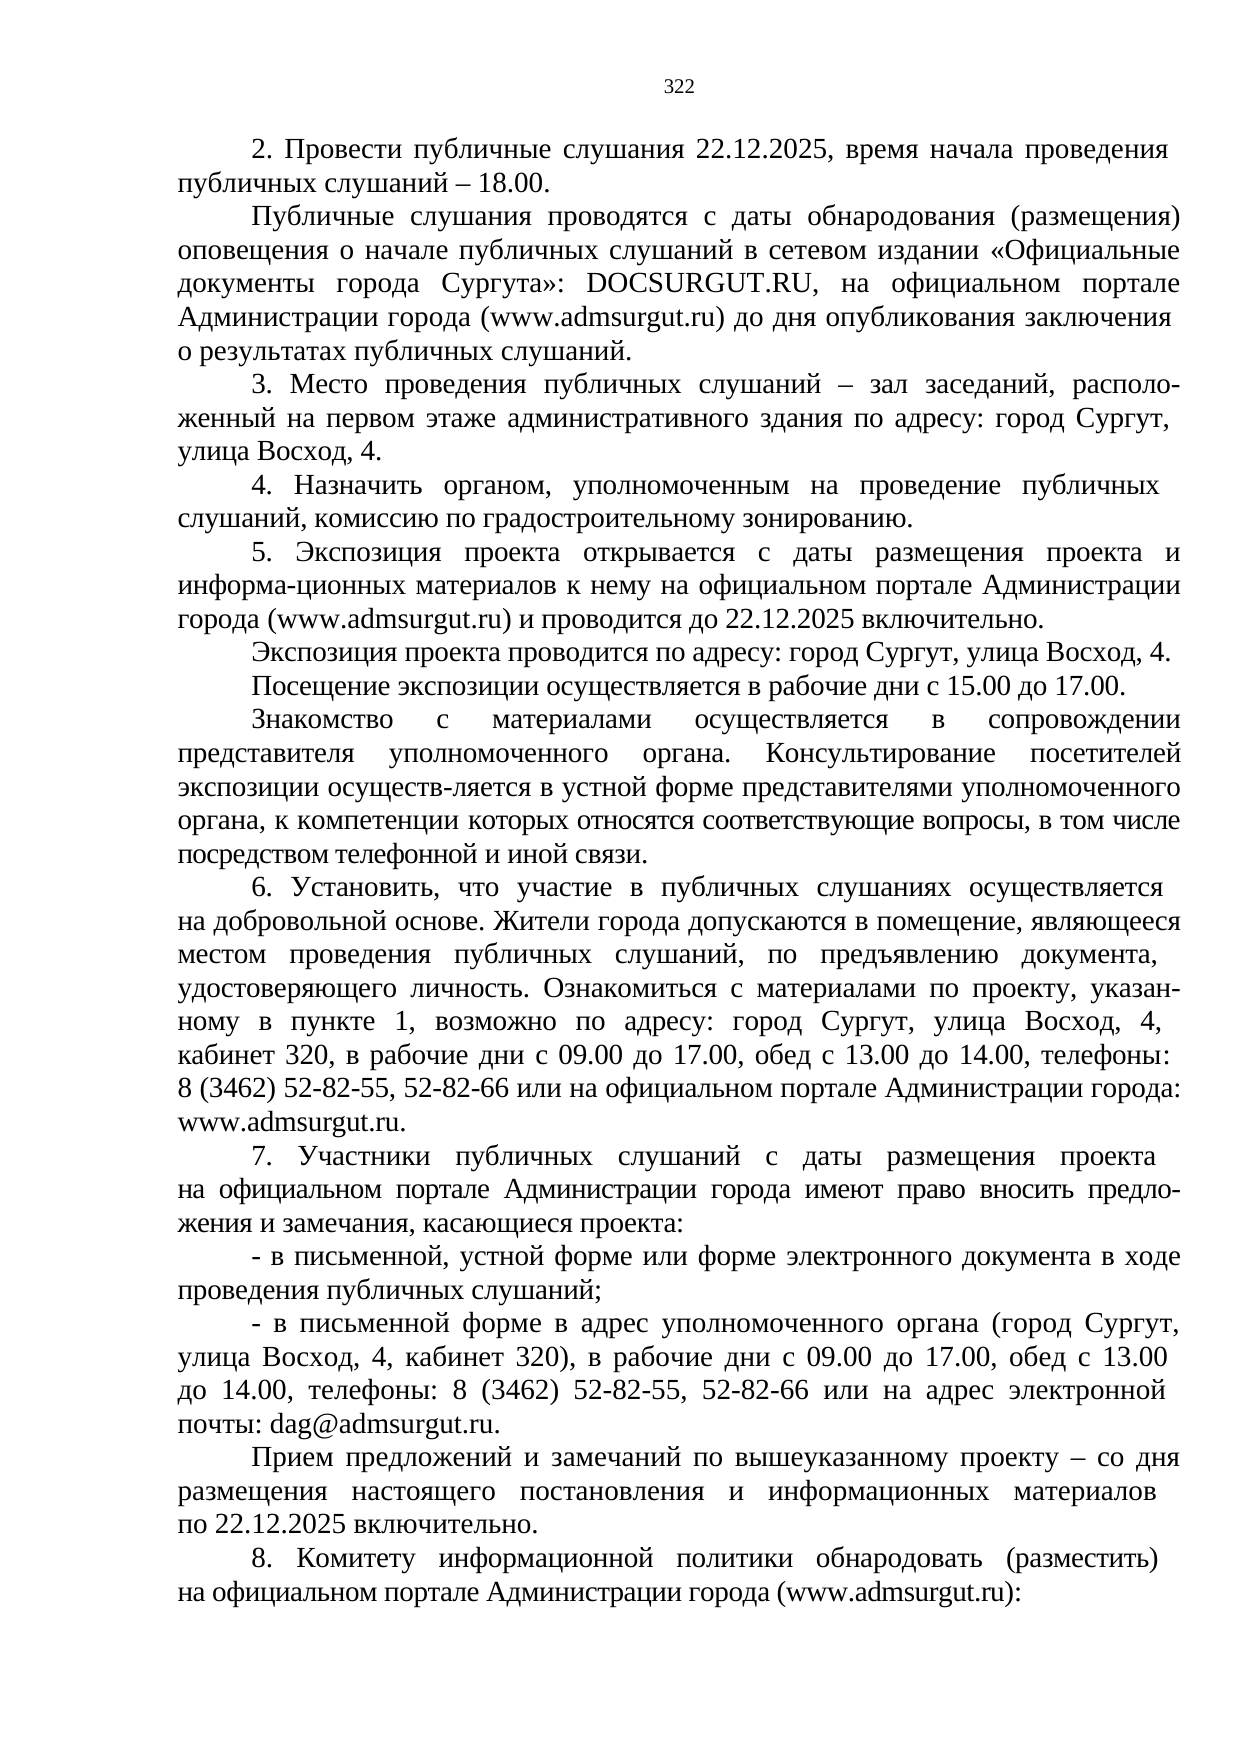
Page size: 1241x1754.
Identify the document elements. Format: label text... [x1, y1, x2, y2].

text Знакомство с материалами осуществляется в сопровождении представителя уполномоченного органа. Консультирование посетителей экспозиции осуществ-ляется в устной форме представителями уполномоченного органа, к компетенции которых относятся соответствующие вопросы, в том числе посредством телефонной и иной связи. [177, 702, 1181, 869]
text Прием предложений и замечаний по вышеуказанному проекту – со дня размещения настоящего постановления и информационных материалов по 22.12.2025 включительно. [177, 1439, 1181, 1540]
text 5. Экспозиция проекта открывается с даты размещения проекта и информа-ционных материалов к нему на официальном портале Администрации города (www.admsurgut.ru) и проводится до 22.12.2025 включительно. [177, 534, 1181, 634]
text Посещение экспозиции осуществляется в рабочие дни с 15.00 до 17.00. [177, 668, 1181, 702]
text 3. Место проведения публичных слушаний – зал заседаний, располо- женный на первом этаже административного здания по адресу: город Сургут, улица Восход, 4. [177, 366, 1181, 467]
text 4. Назначить органом, уполномоченным на проведение публичных слушаний, комиссию по градостроительному зонированию. [177, 467, 1181, 534]
text - в письменной, устной форме или форме электронного документа в ходе проведения публичных слушаний; [177, 1238, 1181, 1305]
text 6. Установить, что участие в публичных слушаниях осуществляется на добровольной основе. Жители города допускаются в помещение, являющееся местом проведения публичных слушаний, по предъявлению документа, удостоверяющего личность. Ознакомиться с материалами по проекту, указан-ному в пункте 1, возможно по адресу: город Сургут, улица Восход, 4, кабинет 320, в рабочие дни с 09.00 до 17.00, обед с 13.00 до 14.00, телефоны: 8 (3462) 52-82-55, 52-82-66 или на официальном портале Администрации города: www.admsurgut.ru. [177, 869, 1181, 1138]
text - в письменной форме в адрес уполномоченного органа (город Сургут, улица Восход, 4, кабинет 320), в рабочие дни с 09.00 до 17.00, обед с 13.00 до 14.00, телефоны: 8 (3462) 52-82-55, 52-82-66 или на адрес электронной почты: dag@admsurgut.ru. [177, 1305, 1181, 1439]
text Экспозиция проекта проводится по адресу: город Сургут, улица Восход, 4. [177, 634, 1181, 668]
text 8. Комитету информационной политики обнародовать (разместить) на официальном портале Администрации города (www.admsurgut.ru): [177, 1540, 1181, 1607]
text Публичные слушания проводятся с даты обнародования (размещения) оповещения о начале публичных слушаний в сетевом издании «Официальные документы города Сургута»: DOCSURGUT.RU, на официальном портале Администрации города (www.admsurgut.ru) до дня опубликования заключения о результатах публичных слушаний. [177, 198, 1181, 366]
text 7. Участники публичных слушаний с даты размещения проекта на официальном портале Администрации города имеют право вносить предло- жения и замечания, касающиеся проекта: [177, 1138, 1181, 1238]
text 2. Провести публичные слушания 22.12.2025, время начала проведения публичных слушаний ‒ 18.00. [177, 131, 1181, 198]
